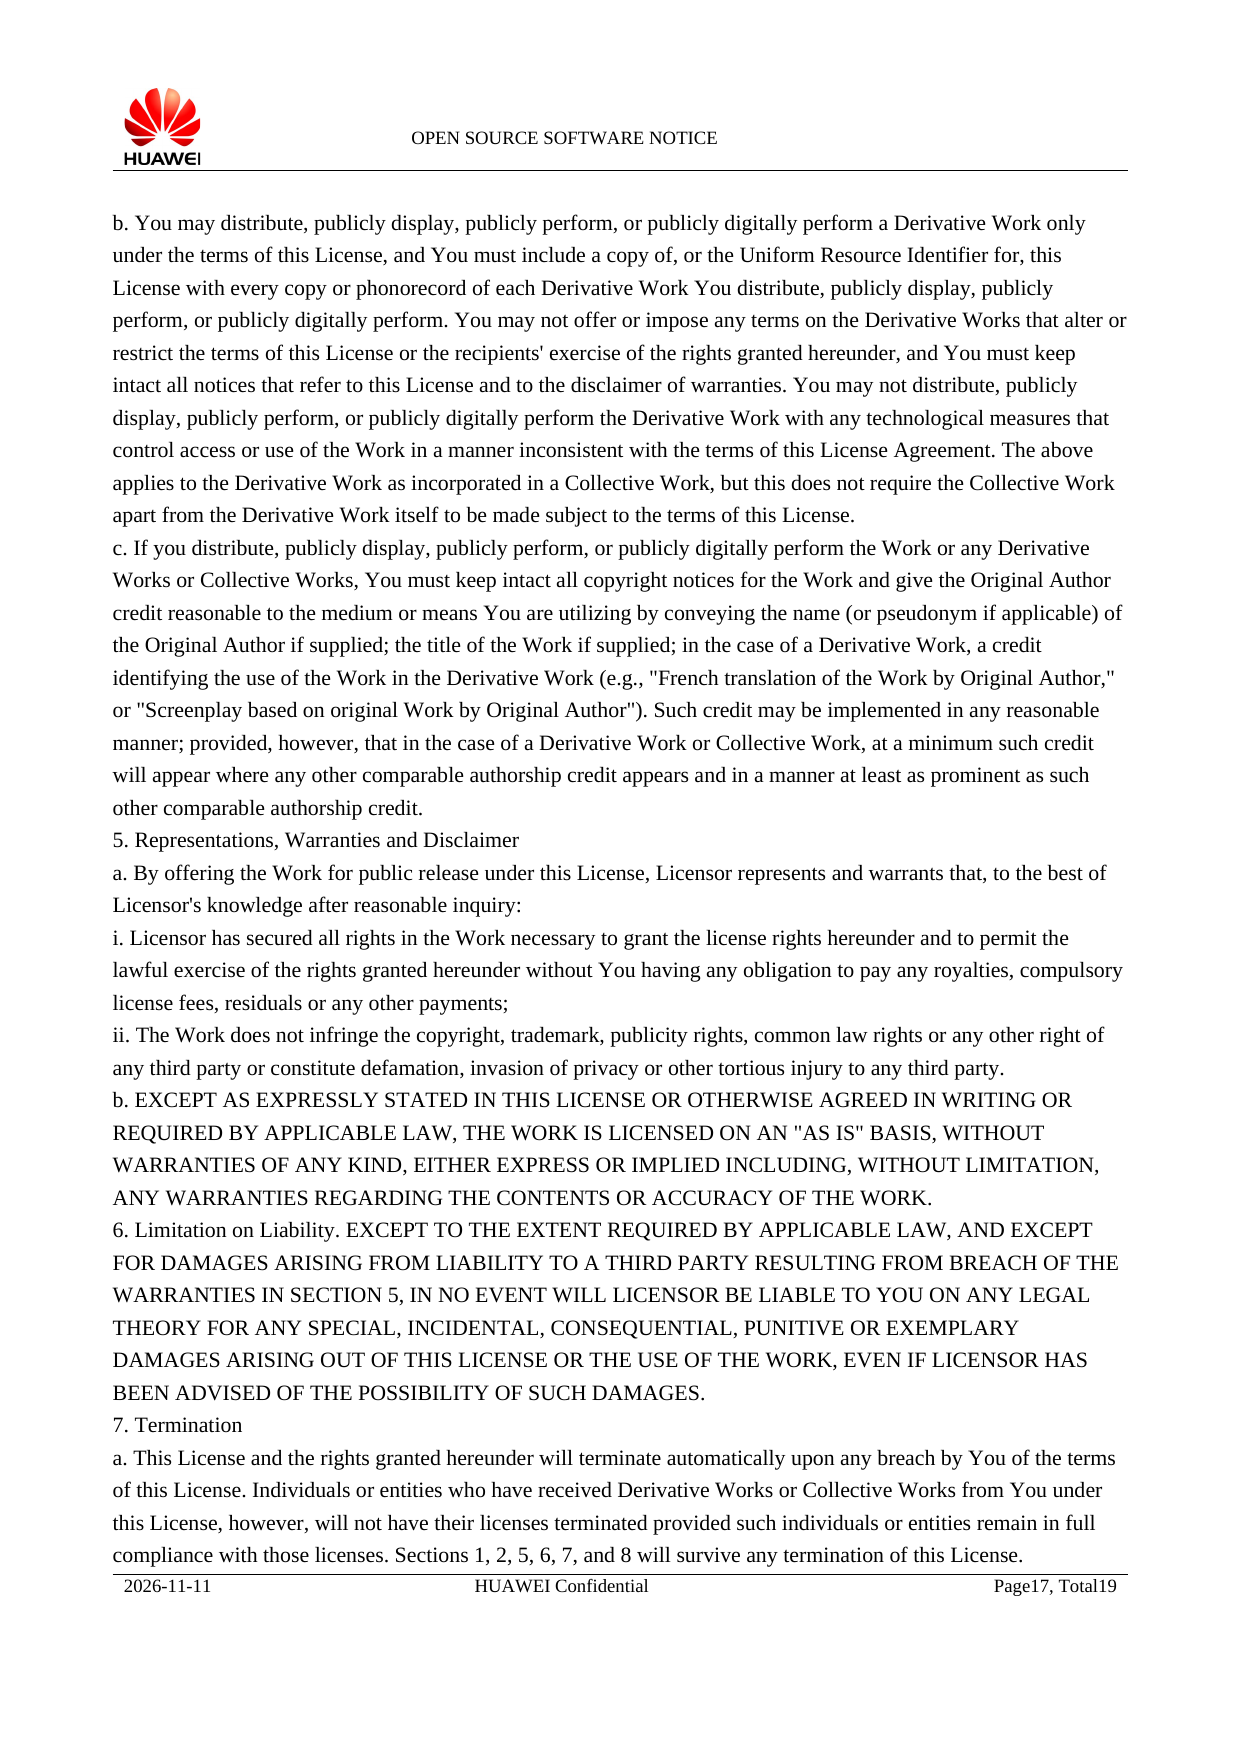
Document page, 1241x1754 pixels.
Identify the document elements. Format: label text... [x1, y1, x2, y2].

picture [124, 88, 201, 165]
